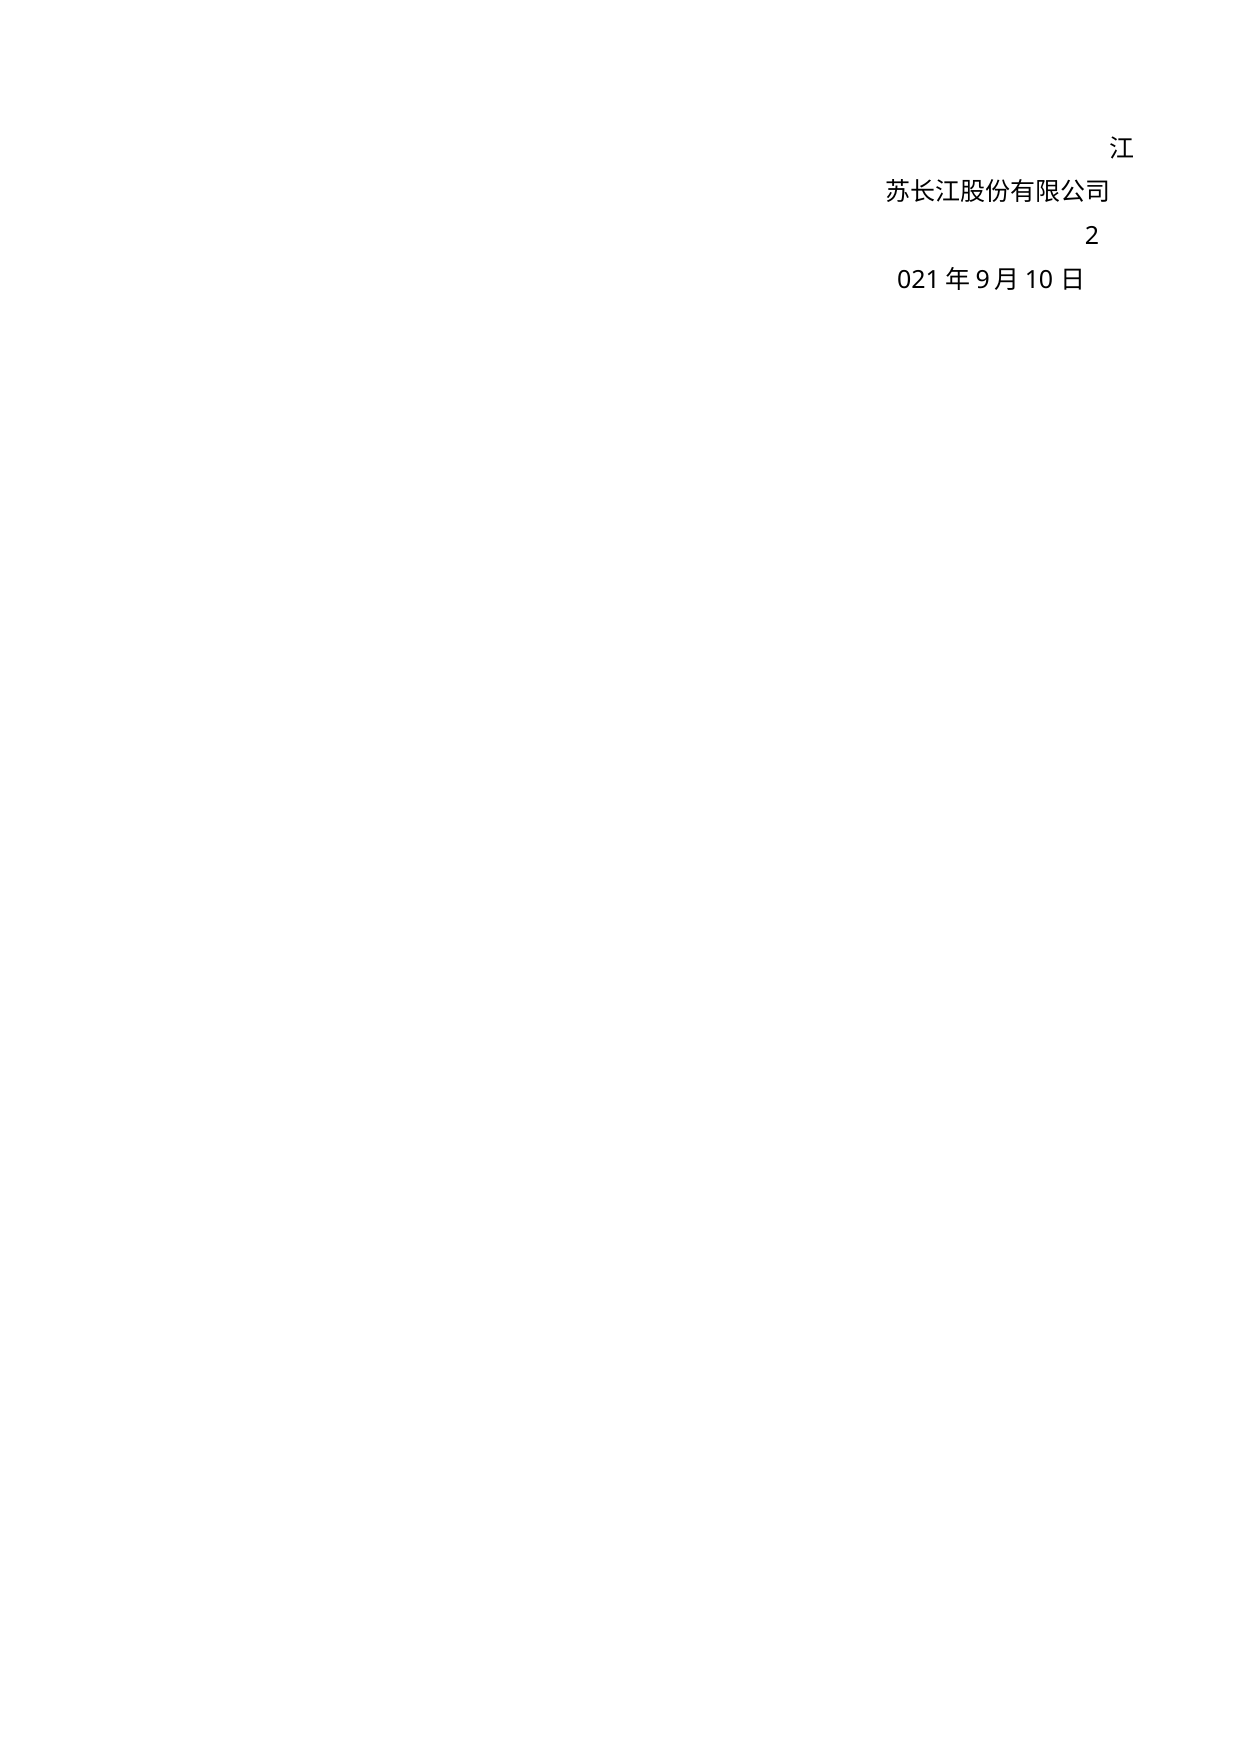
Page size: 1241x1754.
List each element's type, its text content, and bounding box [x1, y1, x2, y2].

text 2021年 9月10 日 [118, 209, 1084, 297]
text 江苏长江股份有限公司 [118, 122, 1109, 209]
